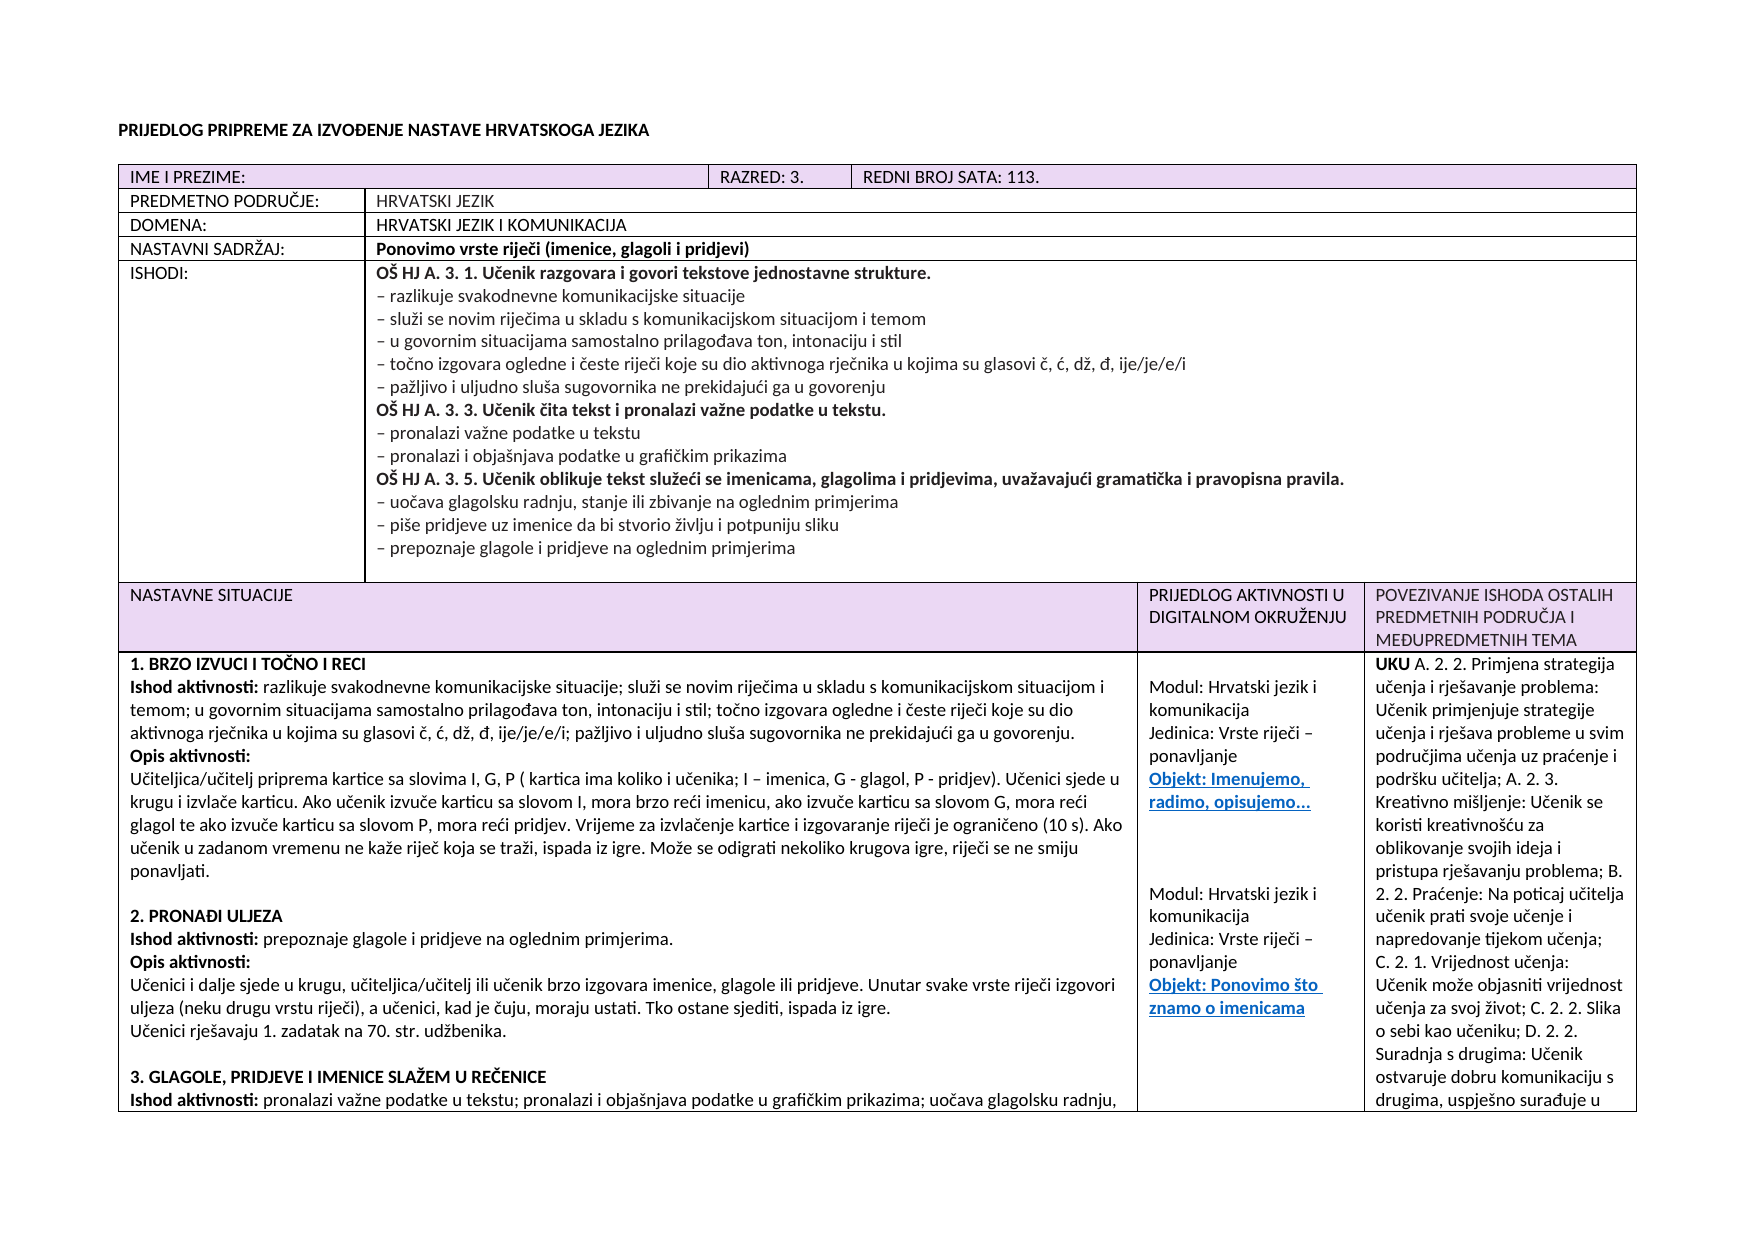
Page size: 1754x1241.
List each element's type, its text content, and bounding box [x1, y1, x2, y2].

table_cell NASTAVNI SADRŽAJ: [119, 237, 364, 260]
table_cell HRVATSKI JEZIK [366, 189, 1636, 212]
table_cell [1365, 653, 1636, 1111]
table_cell HRVATSKI JEZIK I KOMUNIKACIJA [366, 213, 1636, 236]
table_cell POVEZIVANJE ISHODA OSTALIH PREDMETNIH PODRUČJA I MEĐUPREDMETNIH TEMA [1365, 583, 1636, 651]
table_cell NASTAVNE SITUACIJE [119, 583, 1137, 651]
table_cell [119, 653, 1137, 1111]
table_cell PREDMETNO PODRUČJE: [119, 189, 364, 212]
table_header RAZRED: 3. [709, 165, 851, 188]
table_header REDNI BROJ SATA: 113. [852, 165, 1636, 188]
table_cell OŠ HJ A. 3. 1. Učenik razgovara i govori tekstove jednostavne strukture. – razlikuje svakodnevne komunikacijske situacije – služi se novim riječima u skladu s komunikacijskom situacijom i temom – u govornim situacijama samostalno prilagođava ton, intonaciju i stil – točno izgovara ogledne i česte riječi koje su dio aktivnoga rječnika u kojima su glasovi č, ć, dž, đ, ije/je/e/i – pažljivo i uljudno sluša sugovornika ne prekidajući ga u govorenju OŠ HJ A. 3. 3. Učenik čita tekst i pronalazi važne podatke u tekstu. – pronalazi važne podatke u tekstu – pronalazi i objašnjava podatke u grafičkim prikazima OŠ HJ A. 3. 5. Učenik oblikuje tekst služeći se imenicama, glagolima i pridjevima, uvažavajući gramatička i pravopisna pravila. – uočava glagolsku radnju, stanje ili zbivanje na oglednim primjerima – piše pridjeve uz imenice da bi stvorio življu i potpuniju sliku – prepoznaje glagole i pridjeve na oglednim primjerima [366, 261, 1636, 582]
table_cell Ponovimo vrste riječi (imenice, glagoli i pridjevi) [366, 237, 1636, 260]
table_cell DOMENA: [119, 213, 364, 236]
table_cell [1138, 653, 1364, 1111]
table_cell ISHODI: [119, 261, 364, 582]
table_header IME I PREZIME: [119, 165, 708, 188]
text PRIJEDLOG PRIPREME ZA IZVOĐENJE NASTAVE HRVATSKOGA JEZIKA [118, 118, 1636, 141]
table_cell PRIJEDLOG AKTIVNOSTI U DIGITALNOM OKRUŽENJU [1138, 583, 1364, 651]
